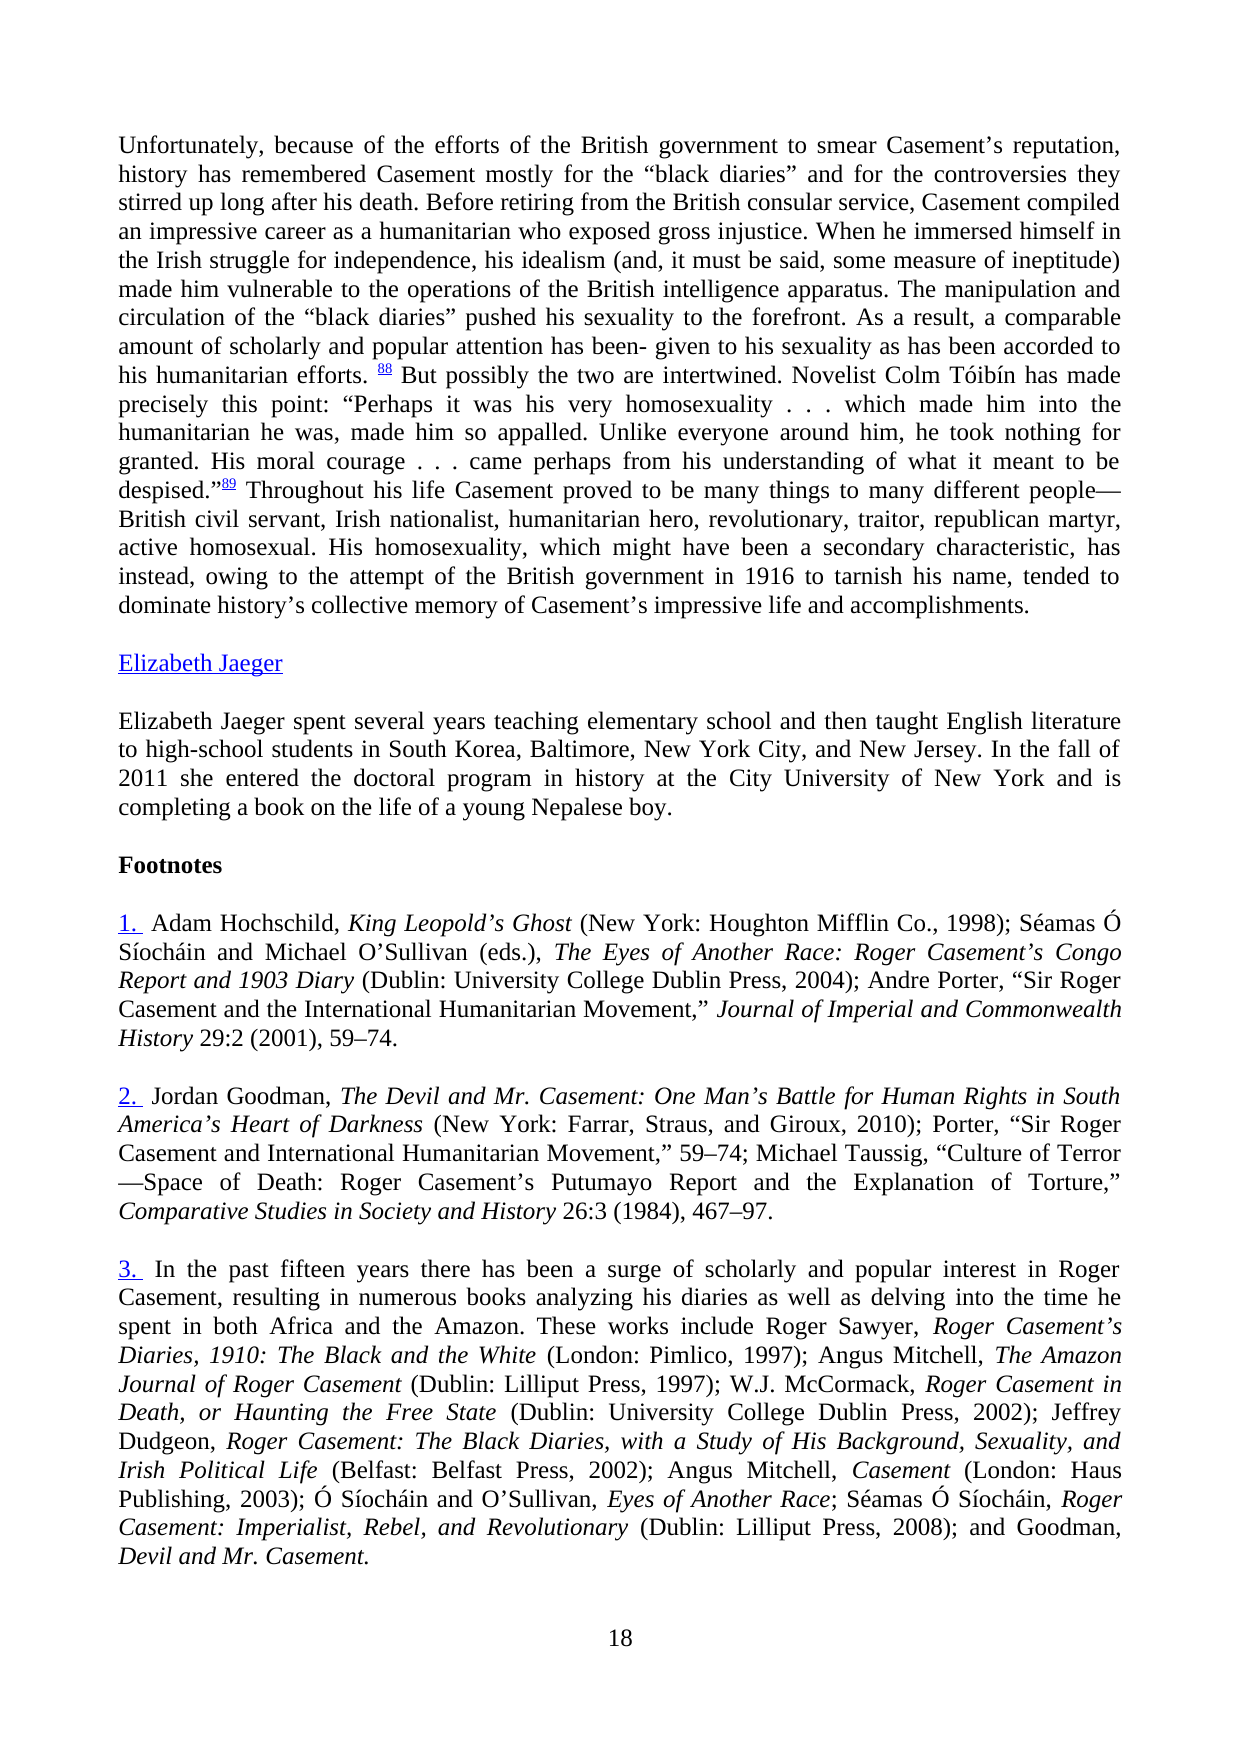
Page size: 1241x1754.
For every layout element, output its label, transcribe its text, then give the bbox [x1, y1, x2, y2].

text Footnotes [118, 850, 1122, 879]
text Unfortunately, because of the efforts of the British government to smear Casement’s reputation, history has remembered Casement mostly for the “black diaries” and for the controversies they stirred up long after his death. Before retiring from the British consular service, Casement compiled an impressive career as a humanitarian who exposed gross injustice. When he immersed himself in the Irish struggle for independence, his idealism (and, it must be said, some measure of ineptitude) made him vulnerable to the operations of the British intelligence apparatus. The manipulation and circulation of the “black diaries” pushed his sexuality to the forefront. As a result, a comparable amount of scholarly and popular attention has been- given to his sexuality as has been accorded to his humanitarian efforts. 88 But possibly the two are intertwined. Novelist Colm Tóibín has made precisely this point: “Perhaps it was his very homosexuality . . . which made him into the humanitarian he was, made him so appalled. Unlike everyone around him, he took nothing for granted. His moral courage . . . came perhaps from his understanding of what it meant to be despised.”89 Throughout his life Casement proved to be many things to many different people—British civil servant, Irish nationalist, humanitarian hero, revolutionary, traitor, republican martyr, active homosexual. His homosexuality, which might have been a secondary characteristic, has instead, owing to the attempt of the British government in 1916 to tarnish his name, tended to dominate history’s collective memory of Casement’s impressive life and accomplishments. [118, 130, 1122, 619]
text 1. Adam Hochschild, King Leopold’s Ghost (New York: Houghton Mifflin Co., 1998); Séamas Ó Síocháin and Michael O’Sullivan (eds.), The Eyes of Another Race: Roger Casement’s Congo Report and 1903 Diary (Dublin: University College Dublin Press, 2004); Andre Porter, “Sir Roger Casement and the International Humanitarian Movement,” Journal of Imperial and Commonwealth History 29:2 (2001), 59–74. [118, 908, 1122, 1052]
text Elizabeth Jaeger spent several years teaching elementary school and then taught English literature to high-school students in South Korea, Baltimore, New York City, and New Jersey. In the fall of 2011 she entered the doctoral program in history at the City University of New York and is completing a book on the life of a young Nepalese boy. [118, 706, 1122, 821]
text 2. Jordan Goodman, The Devil and Mr. Casement: One Man’s Battle for Human Rights in South America’s Heart of Darkness (New York: Farrar, Straus, and Giroux, 2010); Porter, “Sir Roger Casement and International Humanitarian Movement,” 59–74; Michael Taussig, “Culture of Terror—Space of Death: Roger Casement’s Putumayo Report and the Explanation of Torture,” Comparative Studies in Society and History 26:3 (1984), 467–97. [118, 1081, 1122, 1224]
text Elizabeth Jaeger [118, 648, 1122, 677]
text 3. In the past fifteen years there has been a surge of scholarly and popular interest in Roger Casement, resulting in numerous books analyzing his diaries as well as delving into the time he spent in both Africa and the Amazon. These works include Roger Sawyer, Roger Casement’s Diaries, 1910: The Black and the White (London: Pimlico, 1997); Angus Mitchell, The Amazon Journal of Roger Casement (Dublin: Lilliput Press, 1997); W.J. McCormack, Roger Casement in Death, or Haunting the Free State (Dublin: University College Dublin Press, 2002); Jeffrey Dudgeon, Roger Casement: The Black Diaries, with a Study of His Background, Sexuality, and Irish Political Life (Belfast: Belfast Press, 2002); Angus Mitchell, Casement (London: Haus Publishing, 2003); Ó Síocháin and O’Sullivan, Eyes of Another Race; Séamas Ó Síocháin, Roger Casement: Imperialist, Rebel, and Revolutionary (Dublin: Lilliput Press, 2008); and Goodman, Devil and Mr. Casement. [118, 1254, 1122, 1570]
